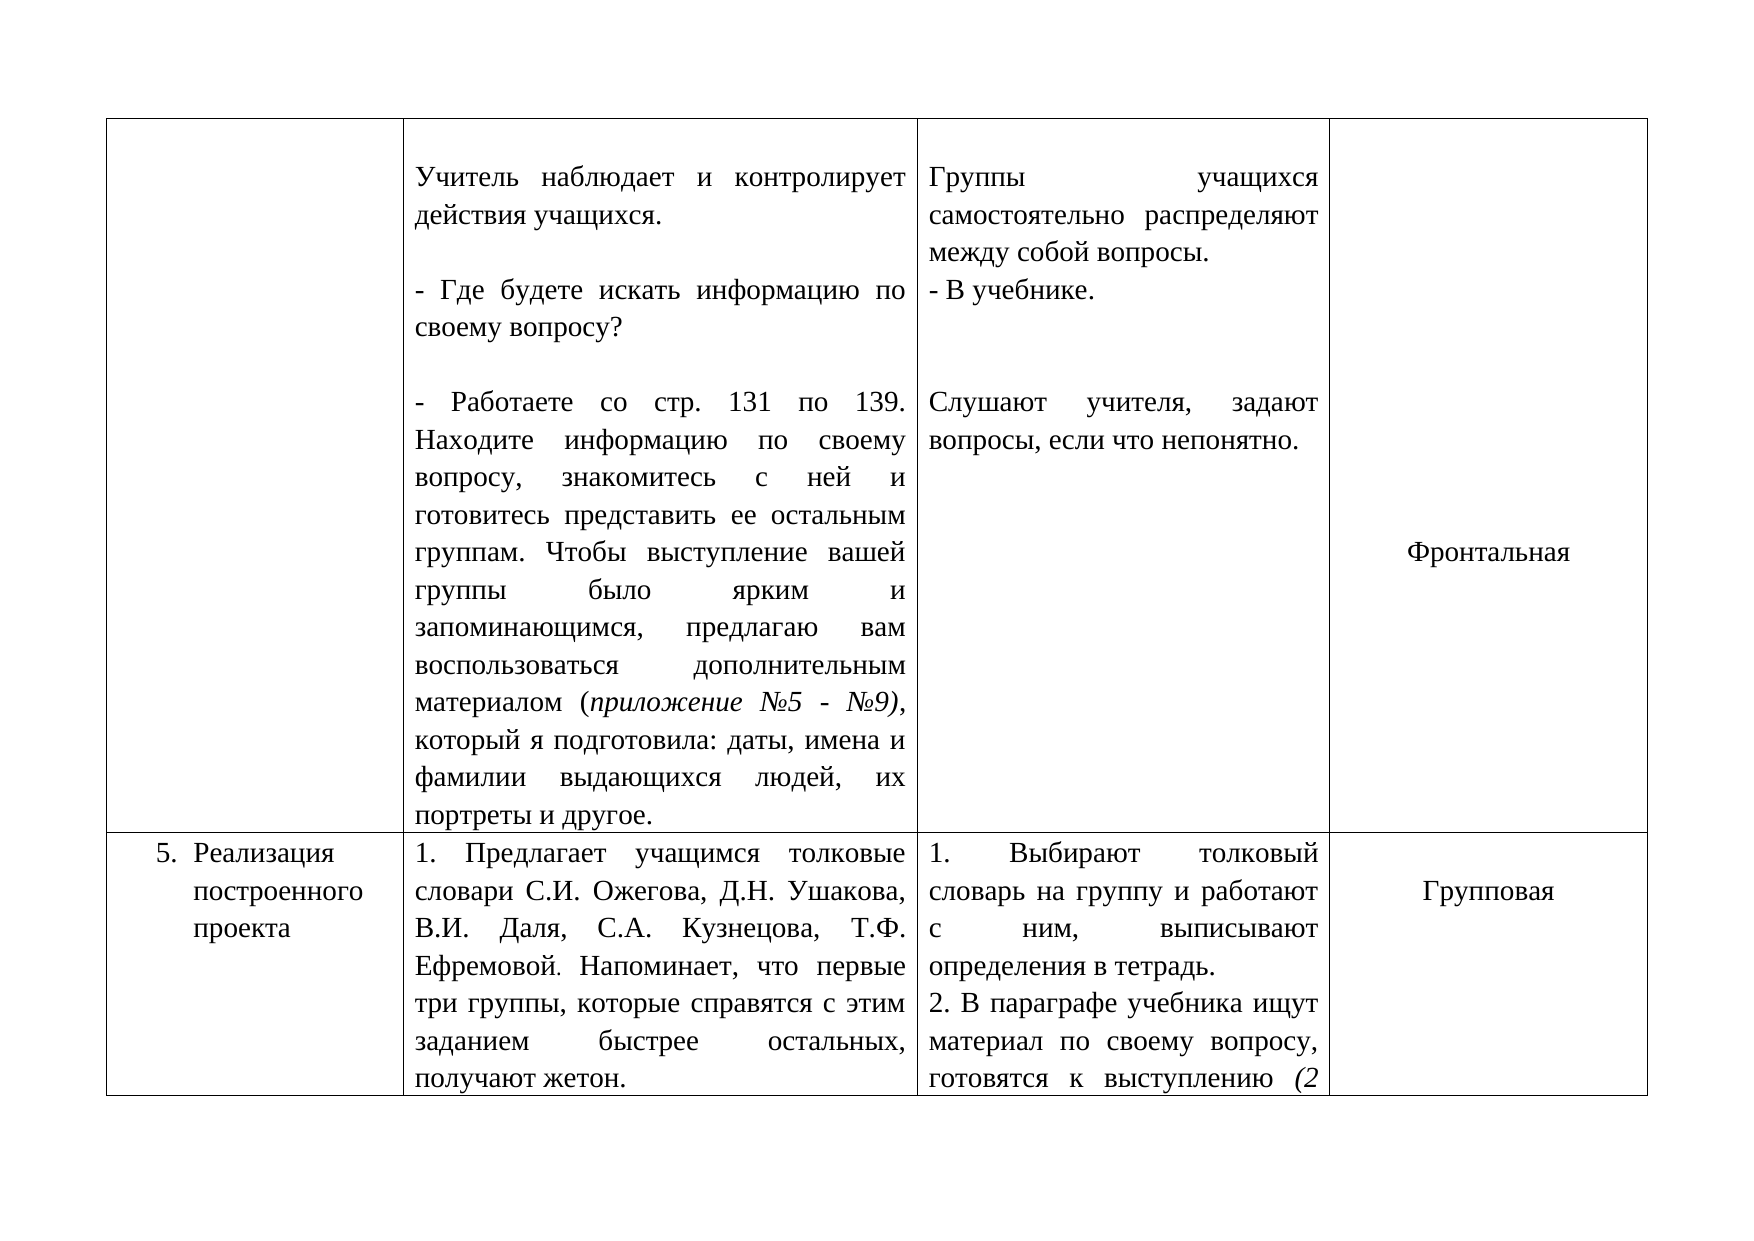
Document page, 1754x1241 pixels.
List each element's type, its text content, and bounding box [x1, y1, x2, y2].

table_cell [404, 833, 917, 1095]
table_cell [107, 119, 403, 832]
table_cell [404, 119, 917, 832]
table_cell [918, 119, 1329, 832]
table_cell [918, 833, 1329, 1095]
table_cell Групповая Групповая [1330, 833, 1647, 1095]
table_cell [107, 833, 403, 1095]
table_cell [1330, 119, 1647, 832]
